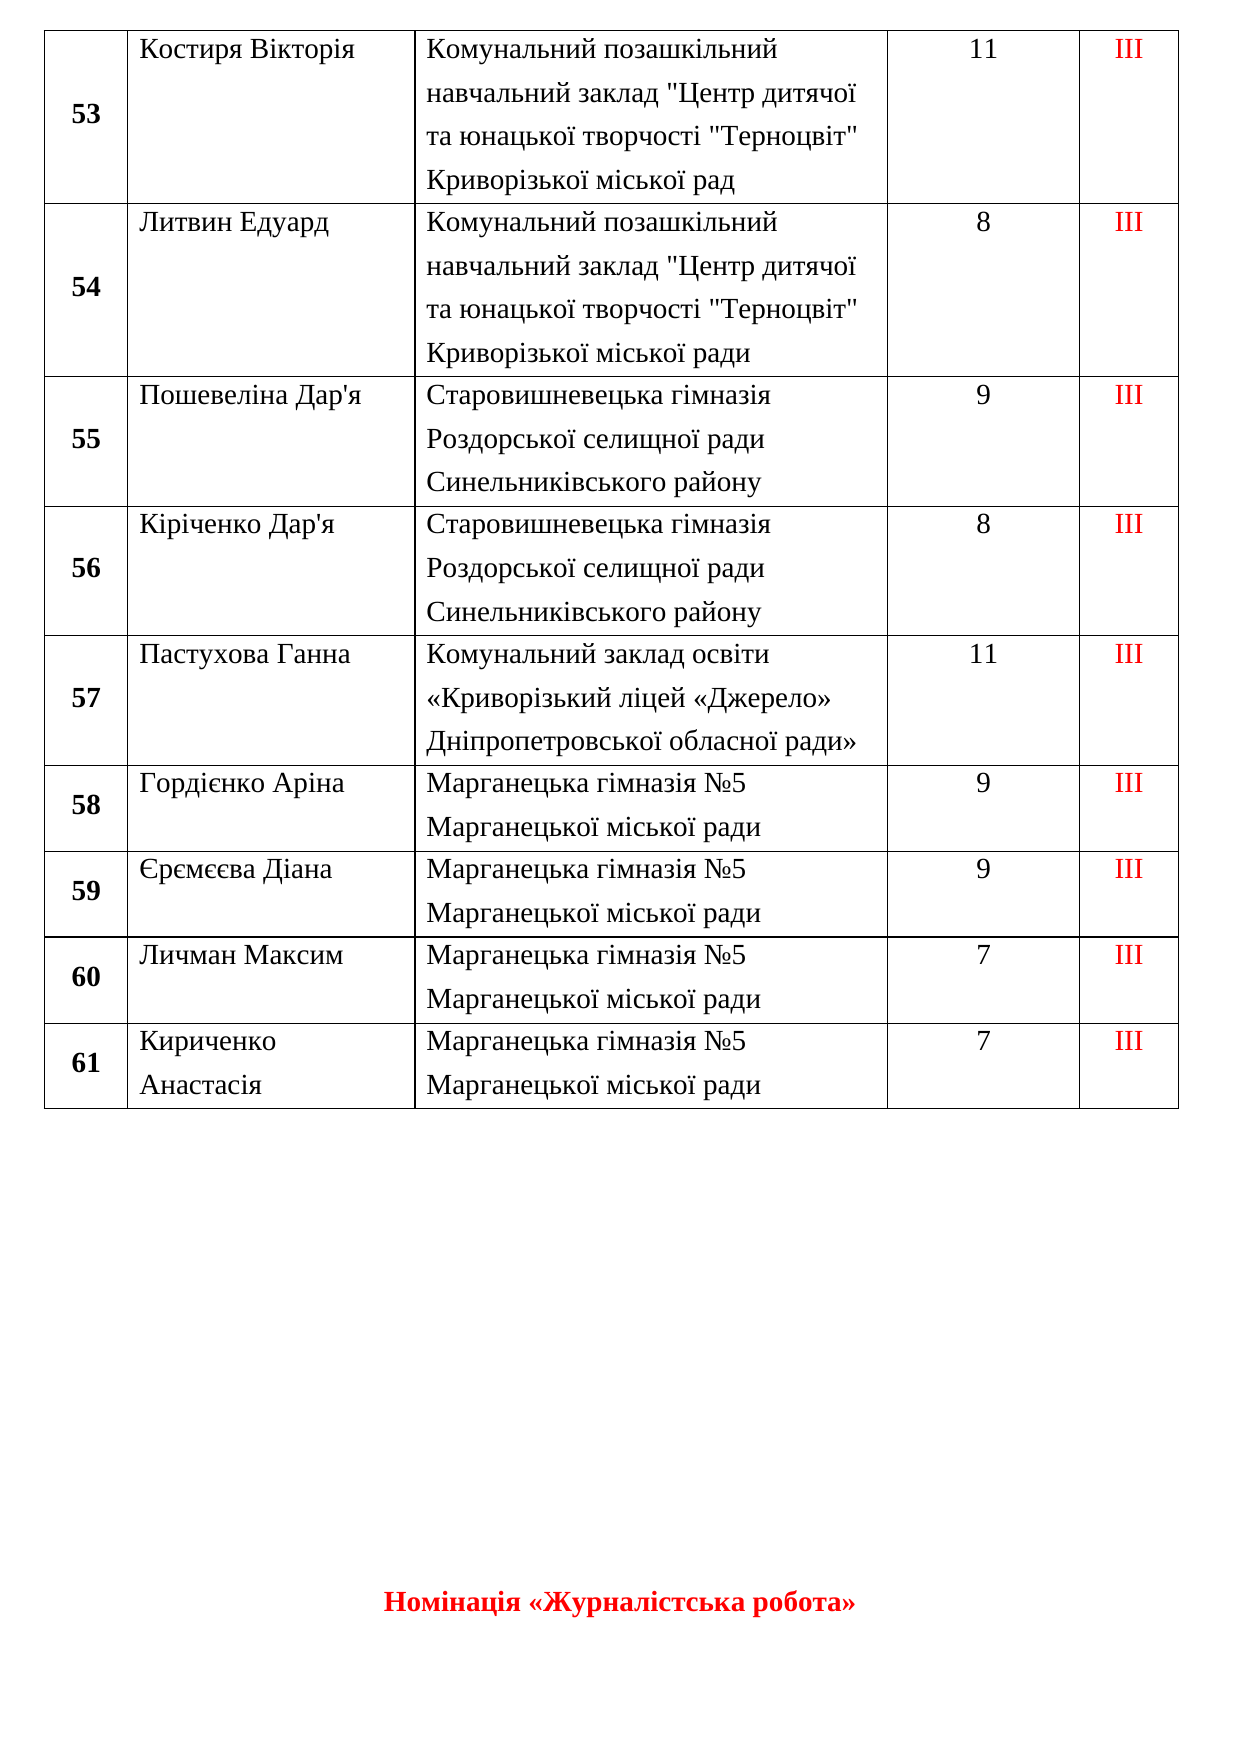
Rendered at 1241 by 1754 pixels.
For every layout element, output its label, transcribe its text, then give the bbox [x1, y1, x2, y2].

table_cell 53 [45, 31, 127, 203]
table_cell ІІІ [1080, 852, 1178, 936]
table_cell 54 [45, 204, 127, 376]
table_cell 9 [888, 377, 1079, 506]
table_cell Пошевеліна Дар'я [128, 377, 414, 506]
table_cell ІІІ [1080, 31, 1178, 203]
table_cell Кириченко Анастасія [128, 1024, 414, 1108]
table_cell 9 [888, 852, 1079, 936]
table_cell 58 [45, 766, 127, 851]
table_cell ІІІ [1080, 766, 1178, 851]
table_cell ІІІ [1080, 507, 1178, 635]
table_cell Марганецька гімназія №5 Марганецької міської ради [416, 938, 887, 1022]
table_cell Старовишневецька гімназія Роздорської селищної ради Синельниківського району [416, 507, 887, 635]
table_cell 7 [888, 1024, 1079, 1108]
table_cell ІІІ [1080, 377, 1178, 506]
table_cell ІІІ [1080, 636, 1178, 764]
text Номінація «Журналістська робота» [29, 1584, 1211, 1618]
table_cell Комунальний позашкільний навчальний заклад "Центр дитячої та юнацької творчості "Терноцвіт" Криворізької міської рад [416, 31, 887, 203]
table_cell 57 [45, 636, 127, 764]
table_cell Кіріченко Дар'я [128, 507, 414, 635]
table_cell Гордієнко Аріна [128, 766, 414, 851]
table_cell Марганецька гімназія №5 Марганецької міської ради [416, 766, 887, 851]
table_cell 56 [45, 507, 127, 635]
table_cell 60 [45, 938, 127, 1022]
table_cell Марганецька гімназія №5 Марганецької міської ради [416, 852, 887, 936]
table_cell Марганецька гімназія №5 Марганецької міської ради [416, 1024, 887, 1108]
table_cell 11 [888, 636, 1079, 764]
table_cell 59 [45, 852, 127, 936]
table_cell ІІІ [1080, 938, 1178, 1022]
table_cell Пастухова Ганна [128, 636, 414, 764]
table_cell Старовишневецька гімназія Роздорської селищної ради Синельниківського району [416, 377, 887, 506]
table_cell 11 [888, 31, 1079, 203]
table_cell Костиря Вікторія [128, 31, 414, 203]
table_cell Литвин Едуард [128, 204, 414, 376]
table_cell Єрємєєва Діана [128, 852, 414, 936]
table_cell 9 [888, 766, 1079, 851]
table_cell 61 [45, 1024, 127, 1108]
table_cell Личман Максим [128, 938, 414, 1022]
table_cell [416, 204, 887, 376]
table_cell ІІІ [1080, 204, 1178, 376]
table_cell 8 [888, 204, 1079, 376]
table_cell 8 [888, 507, 1079, 635]
table_cell Комунальний заклад освіти «Криворізький ліцей «Джерело» Дніпропетровської обласної ради» [416, 636, 887, 764]
table_cell 7 [888, 938, 1079, 1022]
table_cell ІІІ [1080, 1024, 1178, 1108]
table_cell 55 [45, 377, 127, 506]
